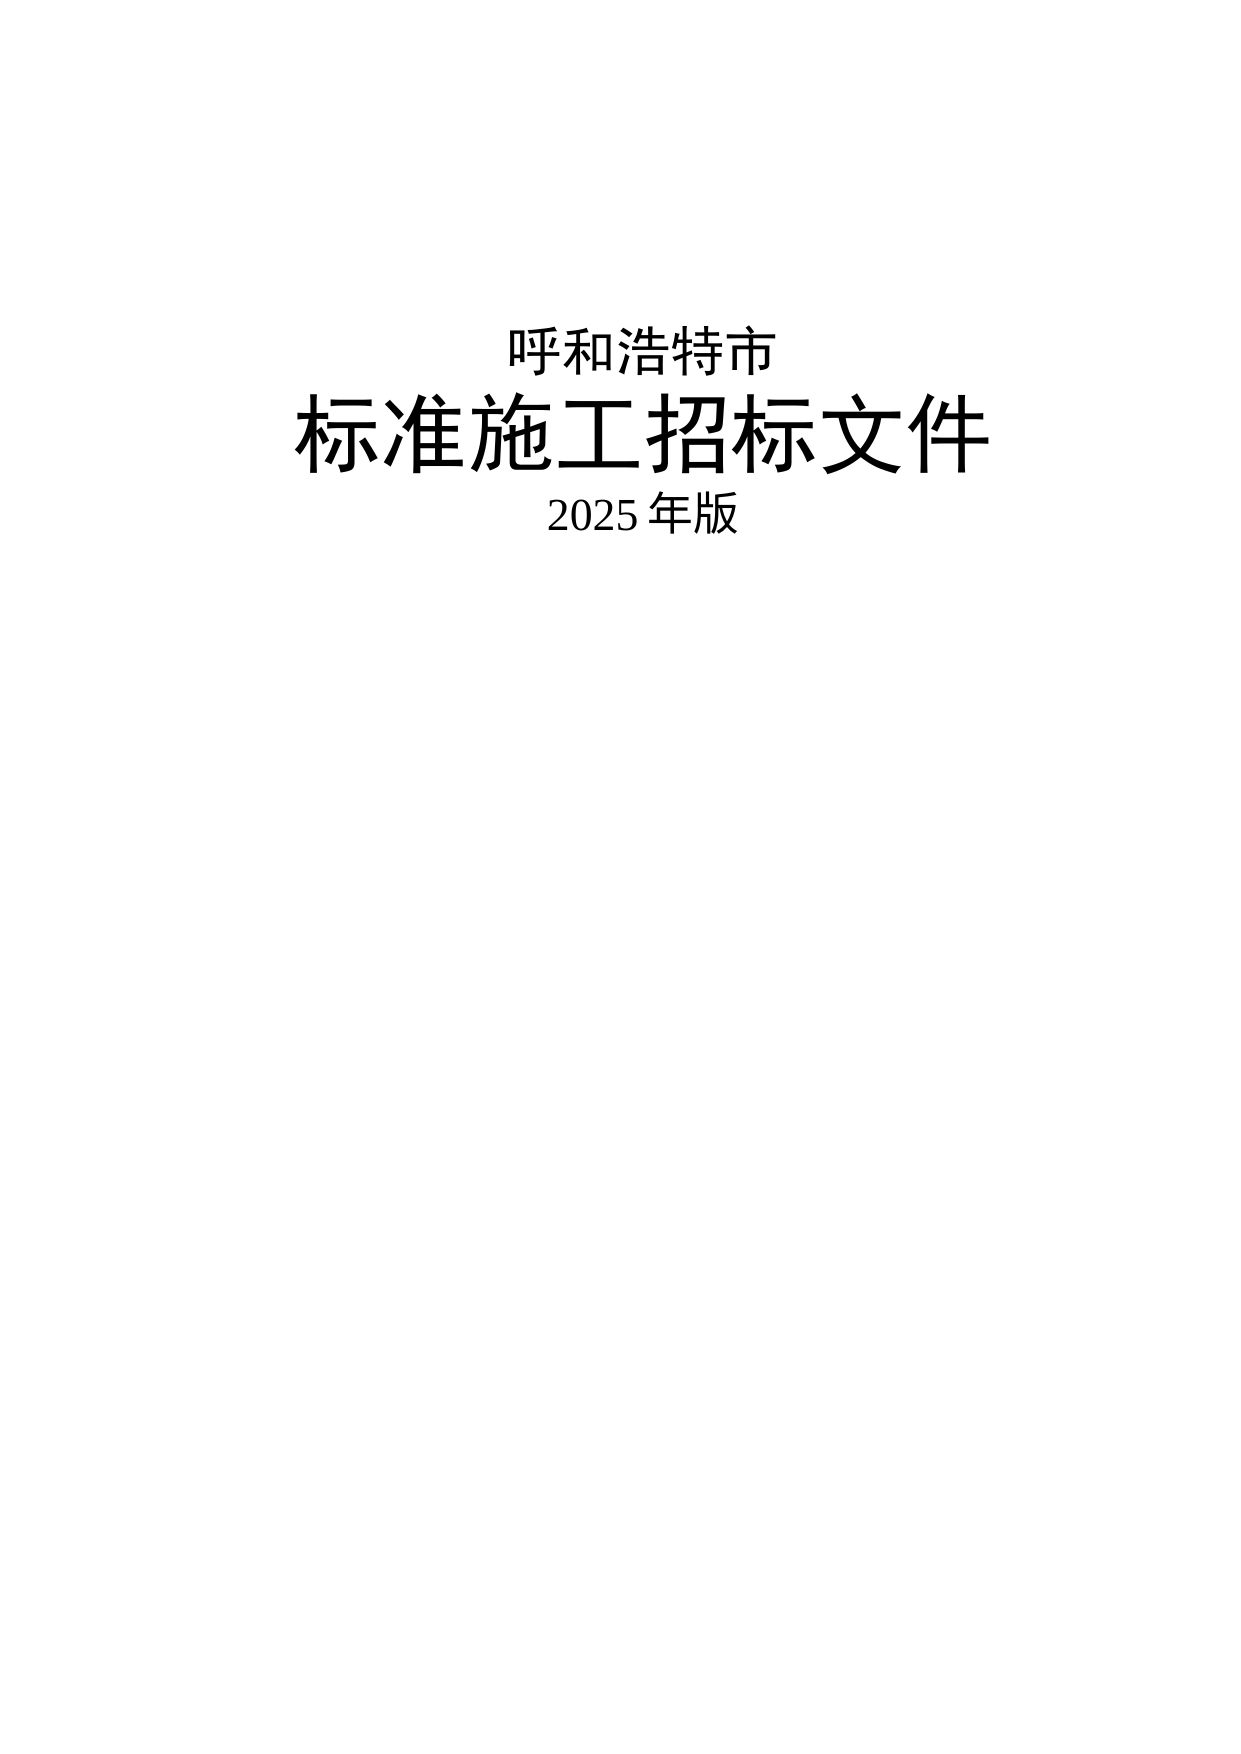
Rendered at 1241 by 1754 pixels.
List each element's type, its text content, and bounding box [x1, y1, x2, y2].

text 2025年版 [135, 478, 1105, 544]
text 呼和浩特市 [135, 316, 1105, 378]
text 标准施工招标文件 [135, 378, 1105, 478]
